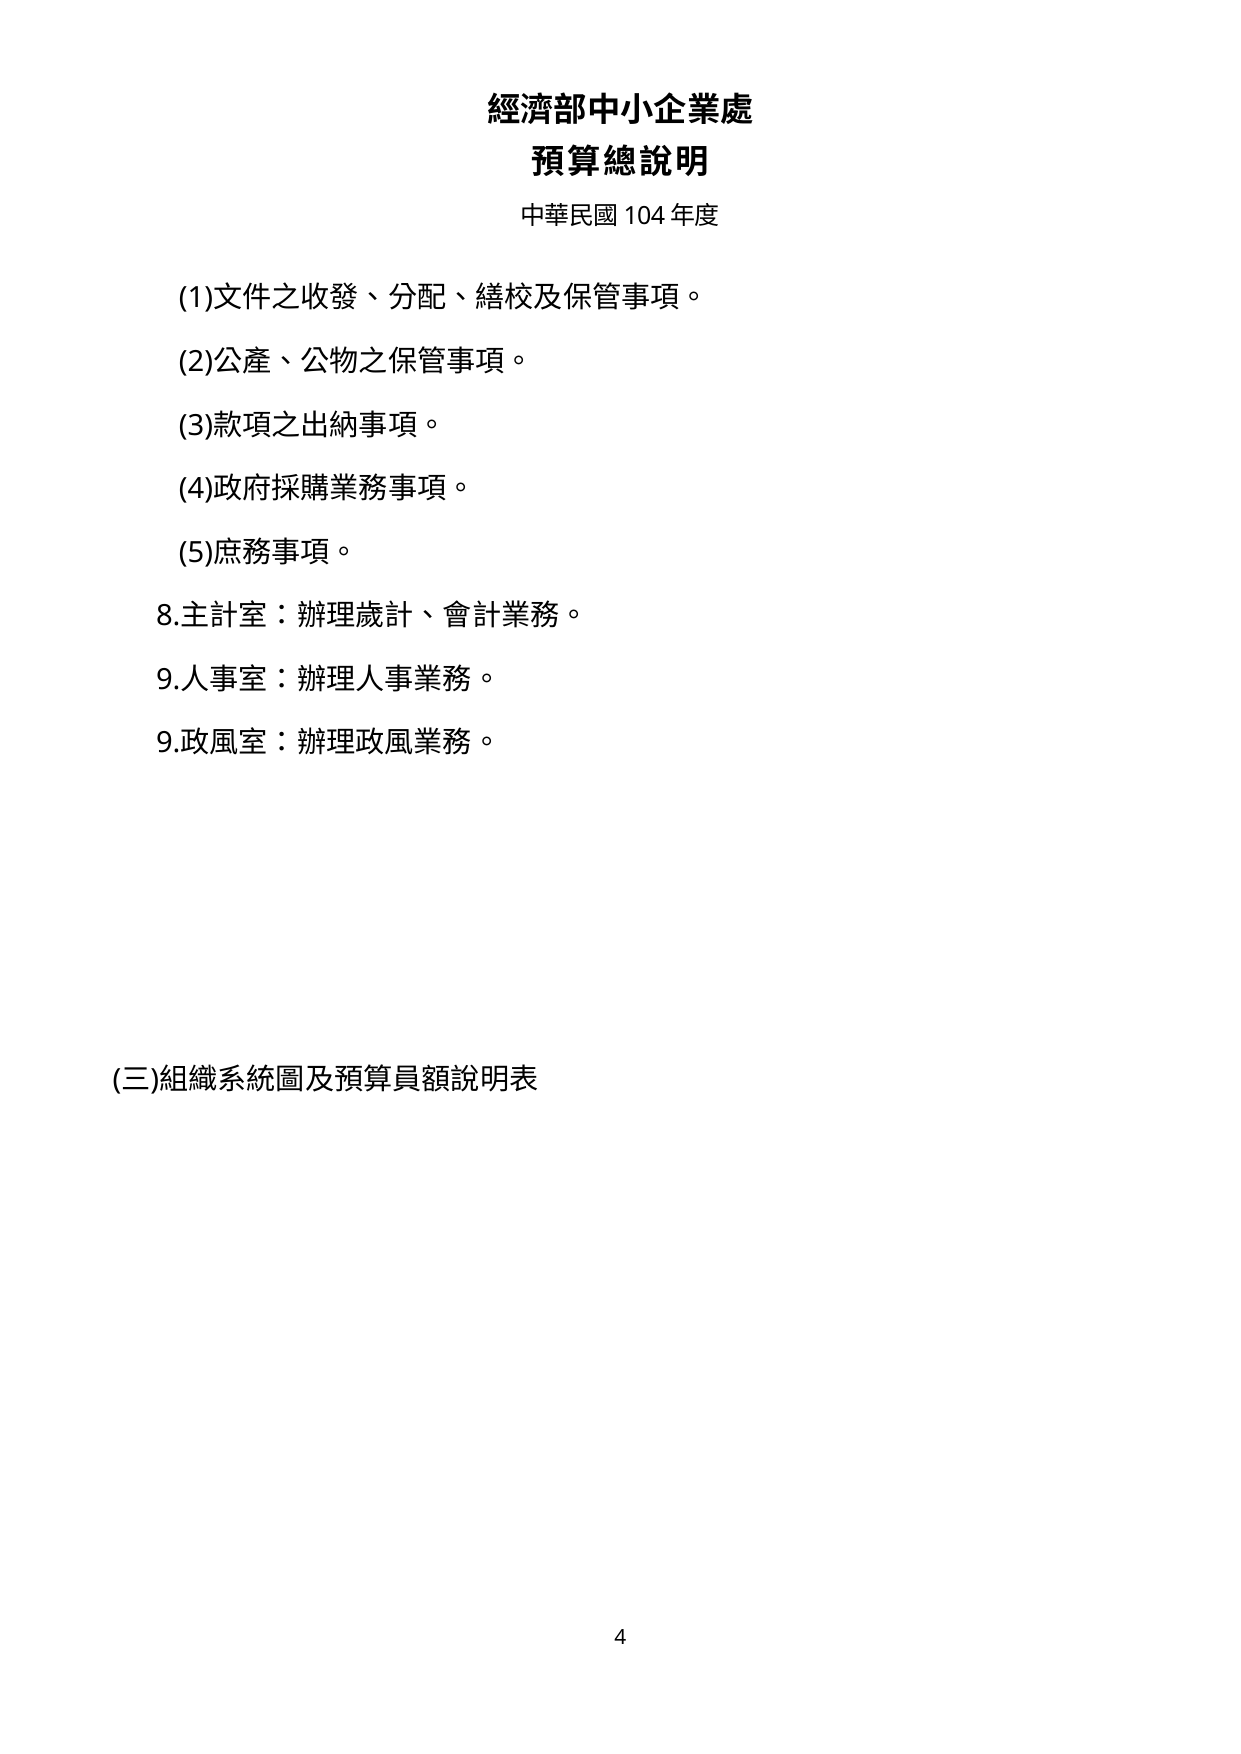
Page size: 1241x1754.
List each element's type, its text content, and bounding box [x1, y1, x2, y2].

text 8.主計室：辦理歲計、會計業務。 [156, 592, 1128, 634]
text (1)文件之收發、分配、繕校及保管事項。 [149, 274, 1128, 316]
text 9.政風室：辦理政風業務。 [156, 719, 1128, 761]
text (5)庶務事項。 [149, 528, 1128, 571]
text (4)政府採購業務事項。 [149, 465, 1128, 507]
text 9.人事室：辦理人事業務。 [156, 655, 1128, 698]
text (三)組織系統圖及預算員額說明表 [112, 1039, 1128, 1114]
text (2)公產、公物之保管事項。 [149, 338, 1128, 380]
text (3)款項之出納事項。 [149, 401, 1128, 443]
